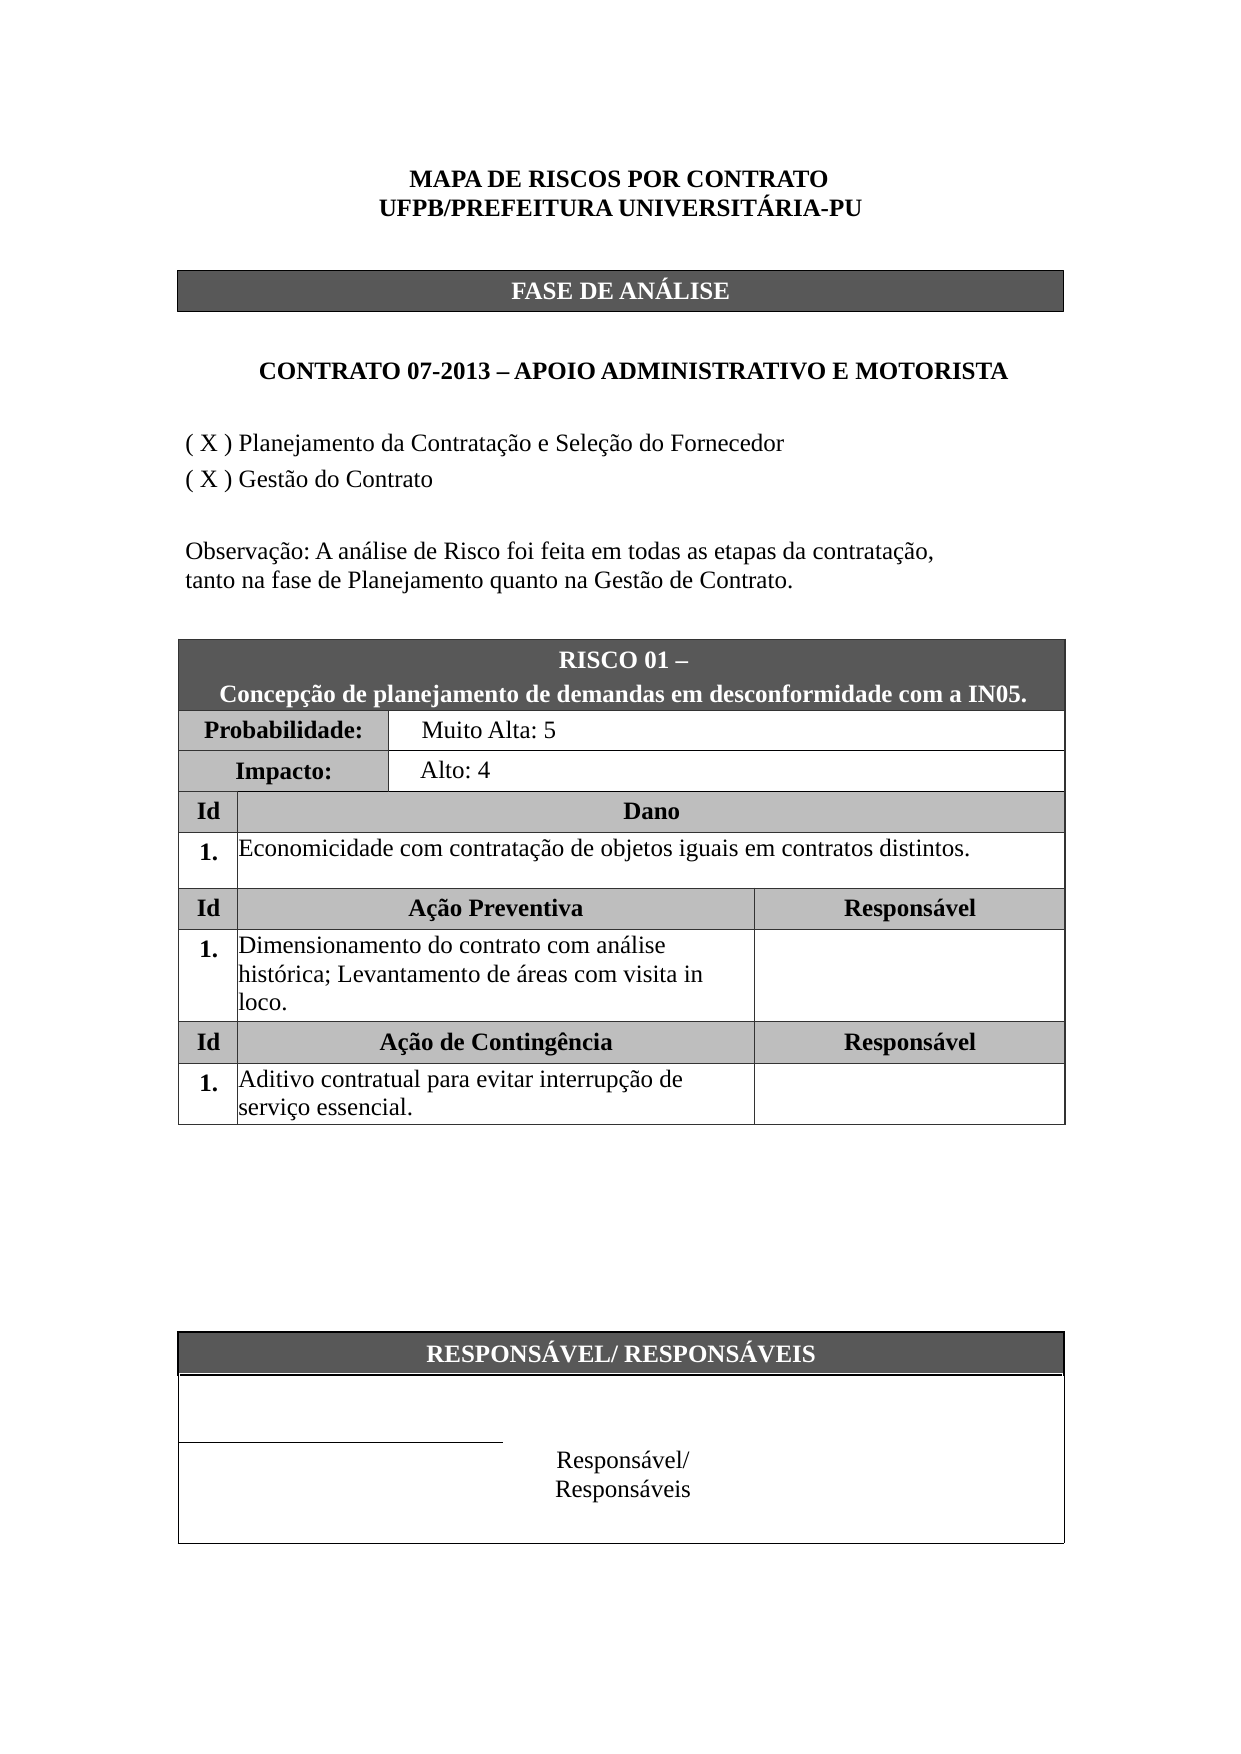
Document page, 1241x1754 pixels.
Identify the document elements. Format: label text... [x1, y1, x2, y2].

text MAPA DE RISCOS POR CONTRATO [314, 164, 923, 193]
table_cell Responsável [755, 1022, 1064, 1063]
table_cell Muito Alta: 5 [389, 711, 1064, 750]
table_cell Id [179, 792, 237, 832]
table_cell Dimensionamento do contrato com análise histórica; Levantamento de áreas com visita in loco. [238, 930, 754, 1021]
table_cell Ação Preventiva [238, 889, 754, 929]
table_cell Economicidade com contratação de objetos iguais em contratos distintos. [238, 833, 1064, 888]
table_header RISCO 01 – Concepção de planejamento de demandas em desconformidade com a IN05. [179, 640, 1064, 710]
table_cell Probabilidade: [179, 711, 388, 750]
table_cell Impacto: [179, 751, 388, 791]
text UFPB/PREFEITURA UNIVERSITÁRIA-PU [317, 193, 923, 222]
text ( X ) Planejamento da Contratação e Seleção do Fornecedor [185, 428, 1082, 457]
table_cell [755, 1064, 1064, 1124]
text CONTRATO 07-2013 – APOIO ADMINISTRATIVO E MOTORISTA [185, 356, 1082, 385]
table_cell Alto: 4 [389, 751, 1064, 791]
table_cell Responsável [755, 889, 1064, 929]
table_header RESPONSÁVEL/ RESPONSÁVEIS [179, 1333, 1063, 1373]
text Observação: A análise de Risco foi feita em todas as etapas da contratação, tanto na fase de Planejamento quanto na Gestão de Contrato. [185, 536, 972, 593]
table_cell 1. [179, 1064, 237, 1124]
table_cell 1. [179, 930, 237, 1021]
table_cell Aditivo contratual para evitar interrupção de serviço essencial. [238, 1064, 754, 1124]
table_cell Id [179, 889, 237, 929]
text ( X ) Gestão do Contrato [185, 464, 1082, 493]
table_cell Id [179, 1022, 237, 1063]
table_cell Responsável/ Responsáveis [179, 1374, 1064, 1542]
table_cell Ação de Contingência [238, 1022, 754, 1063]
table_cell 1. [179, 833, 237, 888]
table_cell Dano [238, 792, 1064, 832]
table_cell [755, 930, 1064, 1021]
